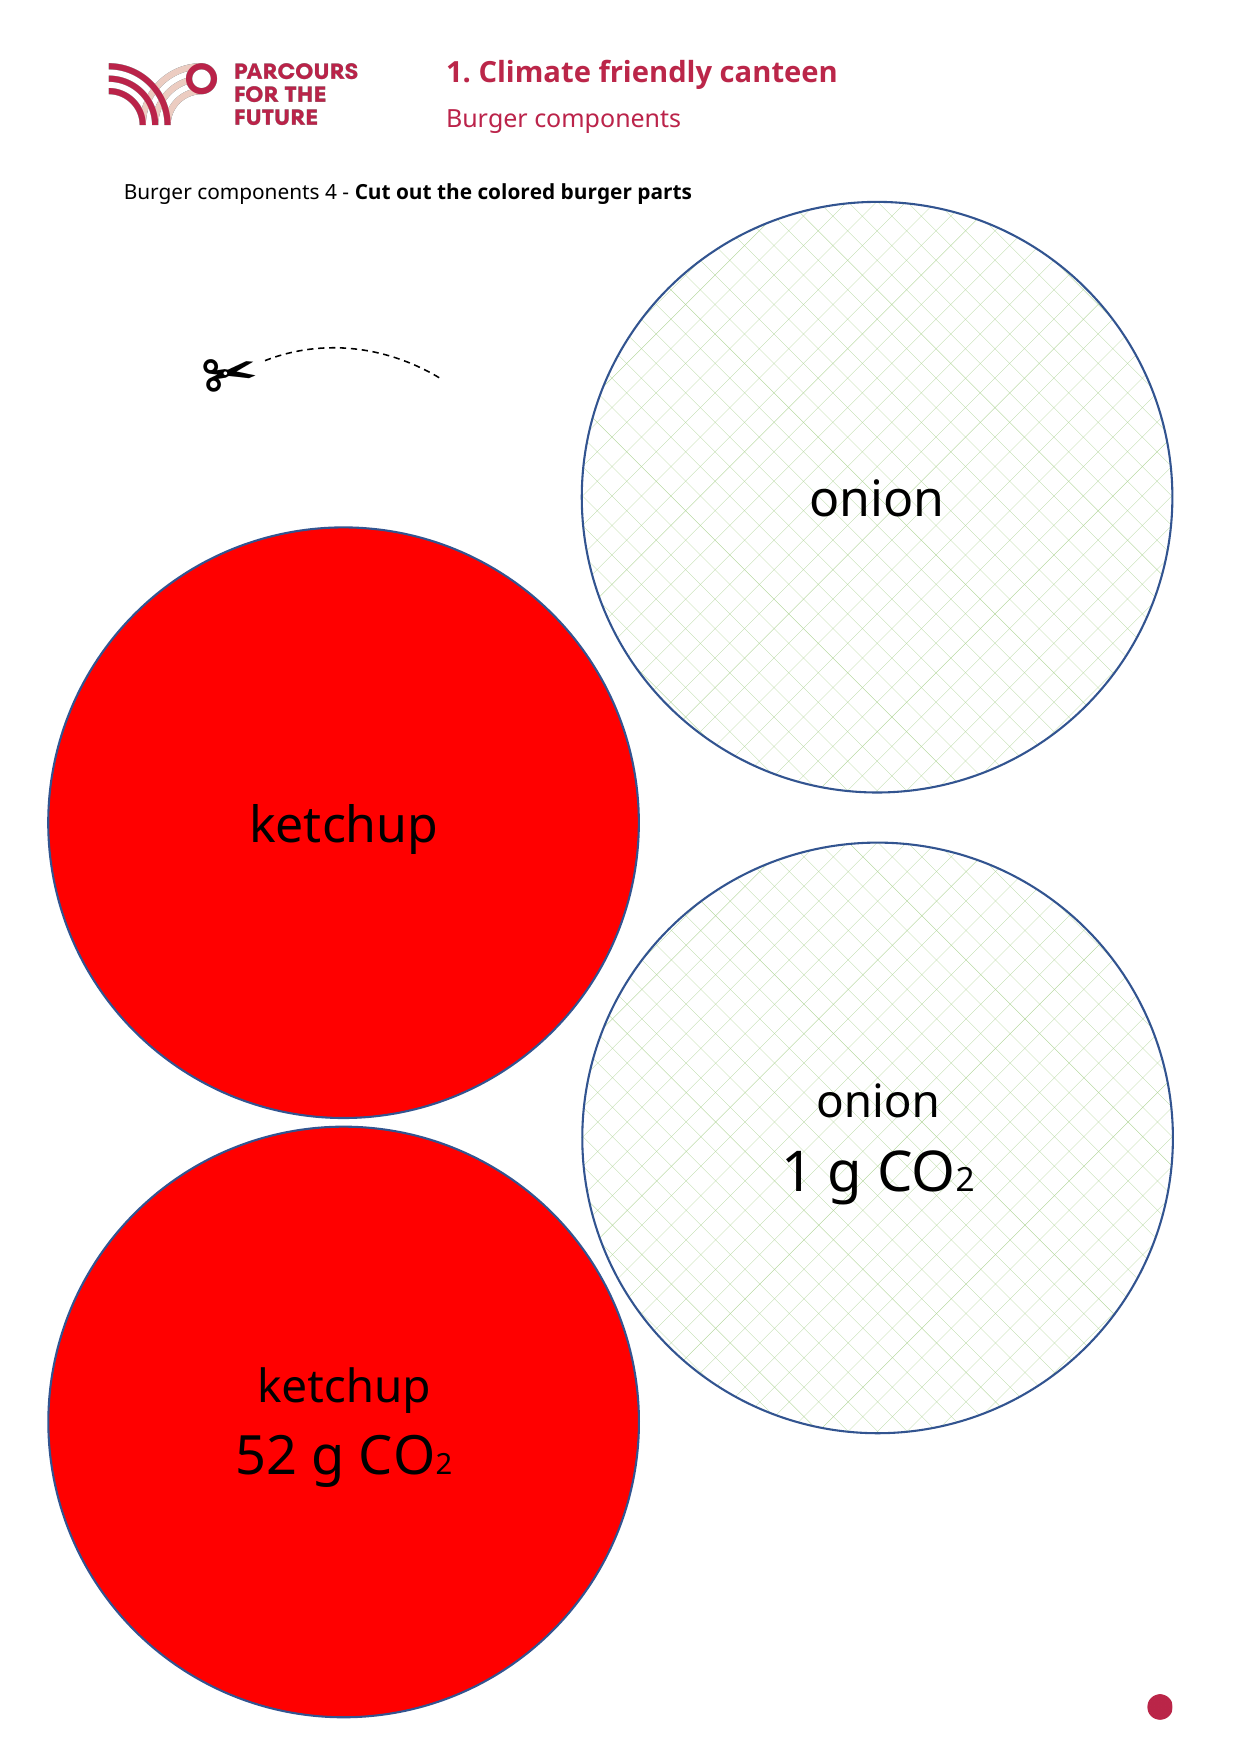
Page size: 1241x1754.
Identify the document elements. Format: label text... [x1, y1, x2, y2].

picture [1147, 1694, 1173, 1720]
text Burger parts 5 - Cut out the colored burger parts [955, 210, 1122, 238]
text Burger components 4 - Cut out the colored burger parts [118, 177, 1122, 206]
text Burger parts 5 - Cut out the colored burger parts [118, 210, 800, 238]
picture [187, 333, 267, 413]
picture [73, 29, 393, 159]
